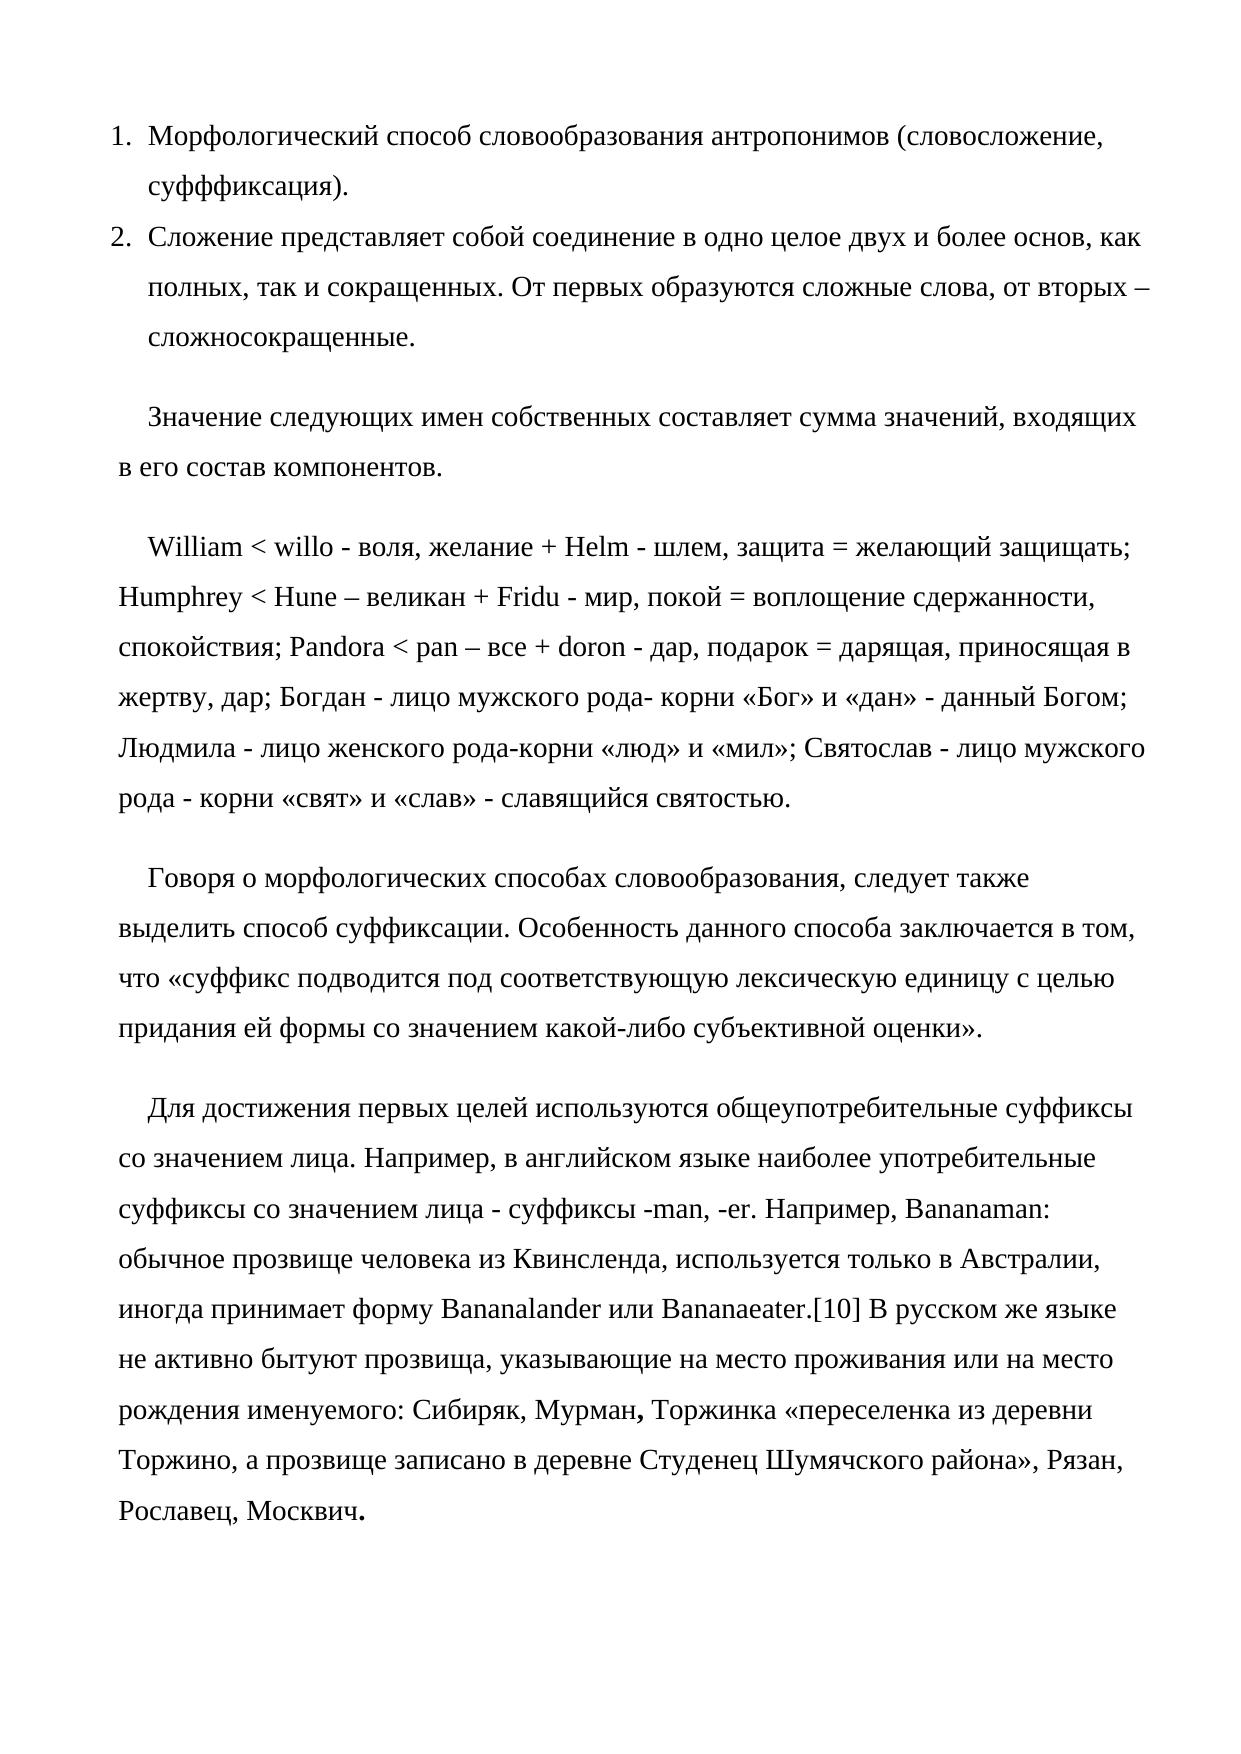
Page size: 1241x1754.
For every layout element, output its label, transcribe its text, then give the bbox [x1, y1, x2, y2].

text Говоря о морфологических способах словообразования, следует также выделить способ суффиксации. Особенность данного способа заключается в том, что «суффикс подводится под соответствующую лексическую единицу с целью придания ей формы со значением какой-либо субъективной оценки». [118, 860, 1152, 1044]
text Значение следующих имен собственных составляет сумма значений, входящих в его состав компонентов. [118, 399, 1152, 483]
text Для достижения первых целей используются общеупотребительные суффиксы со значением лица. Например, в английском языке наиболее употребительные суффиксы со значением лица - суффиксы -man, -er. Например, Bananaman: обычное прозвище человека из Квинсленда, используется только в Австралии, иногда принимает форму Bananalander или Bananaeater.[10] В русском же языке не активно бытуют прозвища, указывающие на место проживания или на место рождения именуемого: Сибиряк, Мурман, Торжинка «переселенка из деревни Торжино, а прозвище записано в деревне Студенец Шумячского района», Рязан, Рославец, Москвич. [118, 1090, 1152, 1526]
list Морфологический способ словообразования антропонимов (словосложение, суфффиксация). [110, 118, 1152, 202]
text William < willo - воля, желание + Helm - шлем, защита = желающий защищать; Humphrey < Hune – великан + Fridu - мир, покой = воплощение сдержанности, спокойствия; Pandora < pan – все + doron - дар, подарок = дарящая, приносящая в жертву, дар; Богдан - лицо мужского рода- корни «Бог» и «дан» - данный Богом; Людмила - лицо женского рода-корни «люд» и «мил»; Святослав - лицо мужского рода - корни «свят» и «слав» - славящийся святостью. [118, 529, 1152, 814]
list Сложение представляет собой соединение в одно целое двух и более основ, как полных, так и сокращенных. От первых образуются сложные слова, от вторых – сложносокращенные. [110, 219, 1152, 353]
